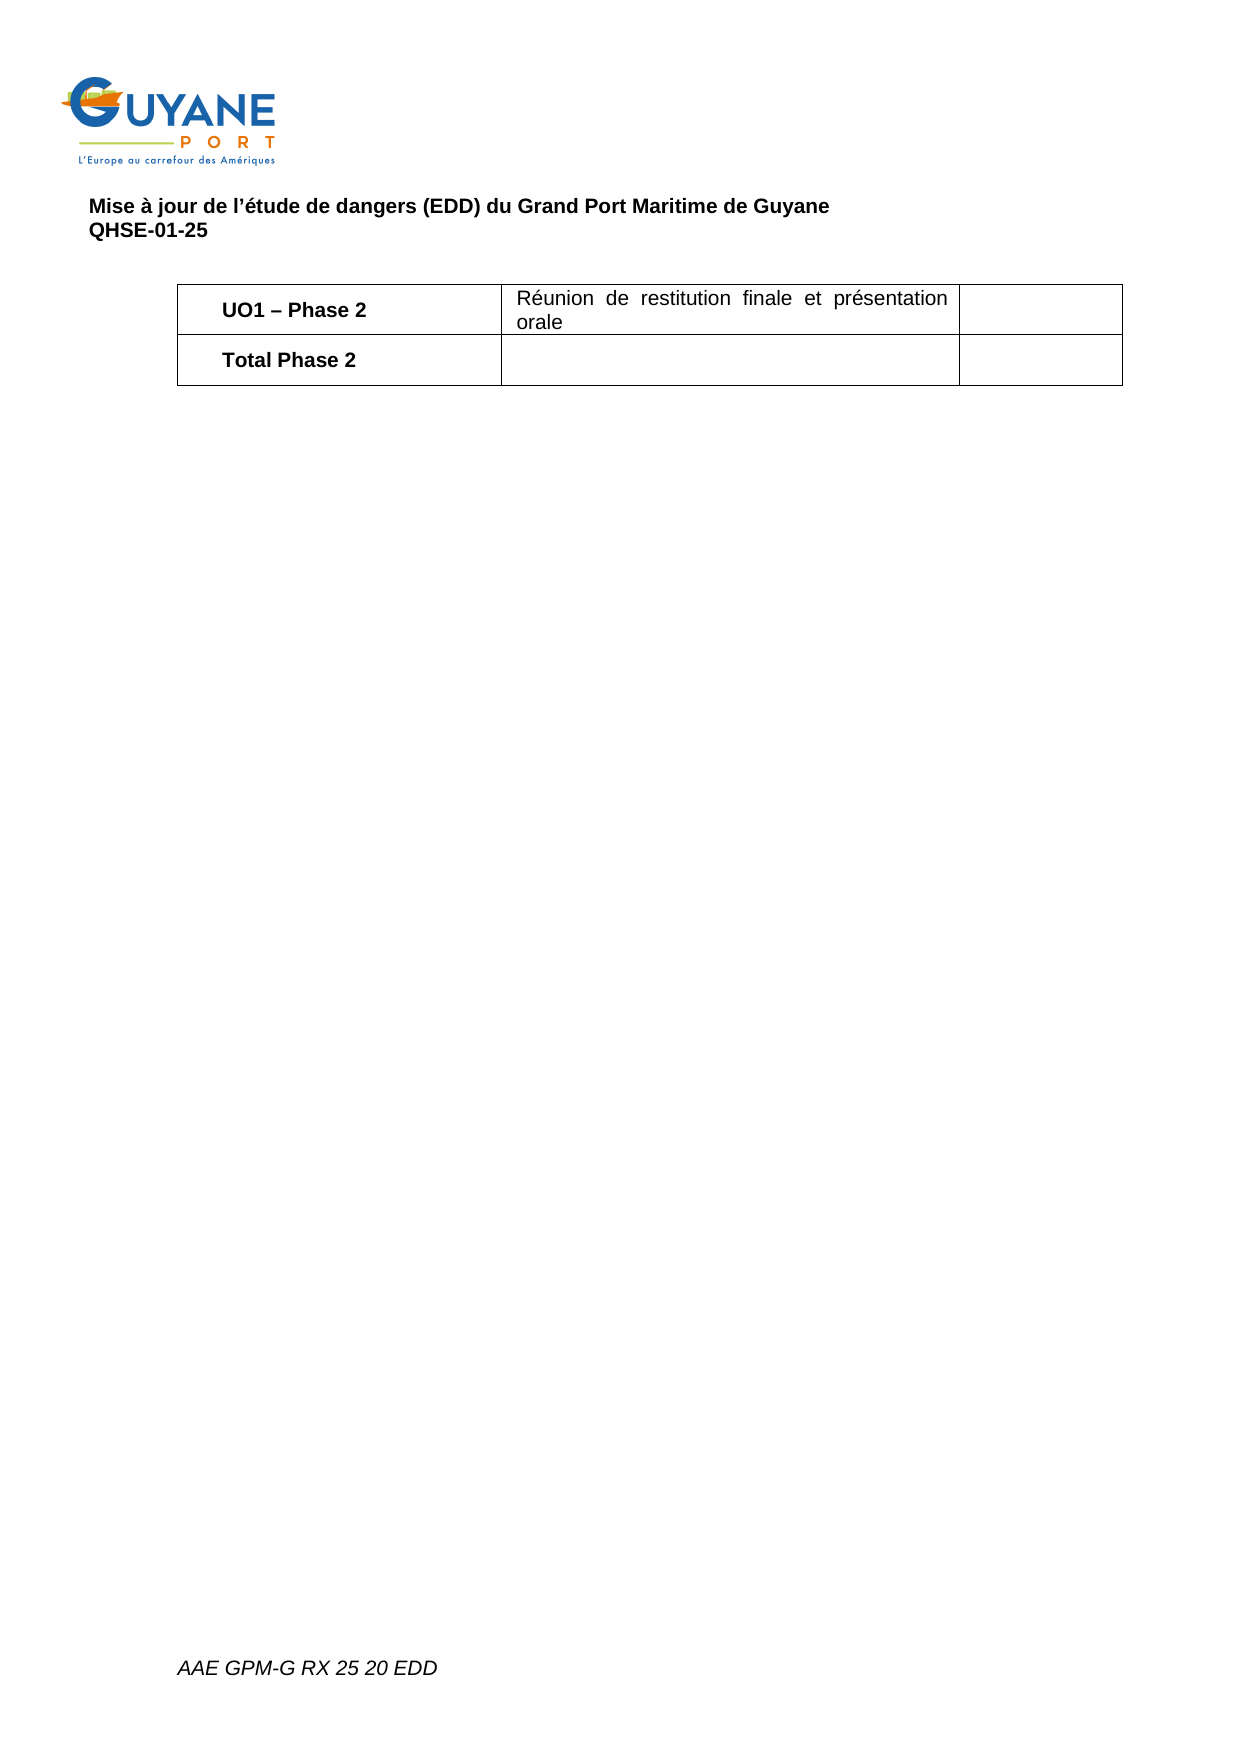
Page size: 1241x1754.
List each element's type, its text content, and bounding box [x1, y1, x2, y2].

table_cell [502, 335, 959, 385]
table_cell [960, 285, 1122, 334]
picture [55, 77, 281, 167]
table_cell Total Phase 2 [178, 335, 501, 385]
table_cell UO1 – Phase 2 [178, 285, 501, 334]
table_cell [960, 335, 1122, 385]
table_cell Réunion de restitution finale et présentation orale [502, 285, 959, 334]
